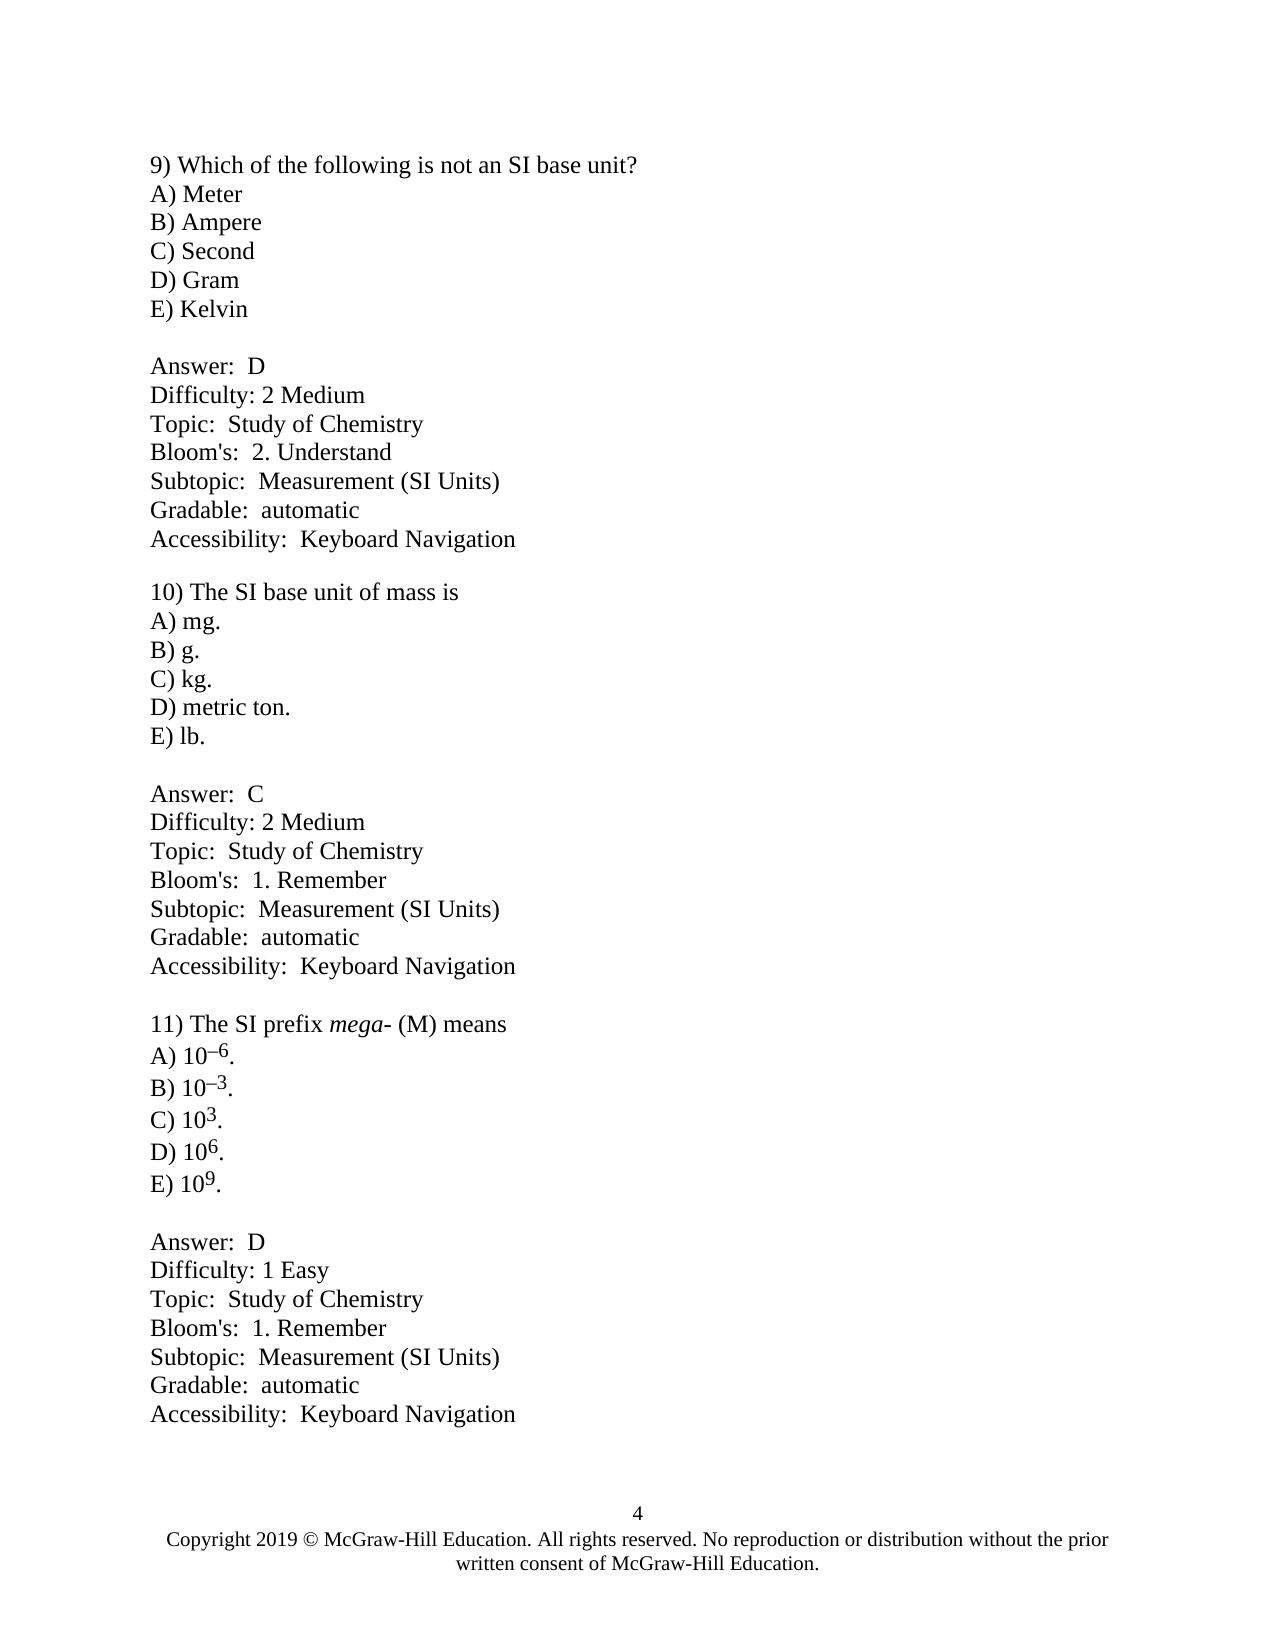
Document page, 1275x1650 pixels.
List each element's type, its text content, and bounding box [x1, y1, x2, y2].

text Topic: Study of Chemistry [150, 836, 1125, 865]
text Topic: Study of Chemistry [150, 409, 1125, 437]
text Answer: C [150, 779, 1125, 807]
text C) 103. [150, 1102, 1125, 1134]
text B) 10–3. [150, 1069, 1125, 1102]
text Subtopic: Measurement (SI Units) [150, 894, 1125, 922]
text E) lb. [150, 721, 1125, 750]
text A) 10–6. [150, 1037, 1125, 1069]
text Gradable: automatic [150, 922, 1125, 951]
text A) Meter [150, 179, 1125, 207]
text A) mg. [150, 606, 1125, 635]
text Subtopic: Measurement (SI Units) [150, 1342, 1125, 1370]
text Difficulty: 2 Medium [150, 807, 1125, 836]
text B) g. [150, 635, 1125, 664]
text Gradable: automatic [150, 495, 1125, 524]
text Bloom's: 2. Understand [150, 437, 1125, 466]
text 10) The SI base unit of mass is [150, 577, 1125, 606]
text E) 109. [150, 1166, 1125, 1198]
text C) kg. [150, 664, 1125, 692]
text Answer: D [150, 351, 1125, 380]
text Accessibility: Keyboard Navigation [150, 1399, 1125, 1428]
text Gradable: automatic [150, 1370, 1125, 1399]
text D) Gram [150, 265, 1125, 294]
text D) 106. [150, 1134, 1125, 1166]
text D) metric ton. [150, 692, 1125, 721]
text Bloom's: 1. Remember [150, 1313, 1125, 1342]
text Bloom's: 1. Remember [150, 865, 1125, 894]
text Topic: Study of Chemistry [150, 1284, 1125, 1313]
text B) Ampere [150, 207, 1125, 236]
text E) Kelvin [150, 294, 1125, 322]
text Accessibility: Keyboard Navigation [150, 951, 1125, 980]
text Subtopic: Measurement (SI Units) [150, 466, 1125, 495]
text 9) Which of the following is not an SI base unit? [150, 150, 1125, 179]
text Accessibility: Keyboard Navigation [150, 524, 1125, 552]
text Difficulty: 1 Easy [150, 1255, 1125, 1284]
text Difficulty: 2 Medium [150, 380, 1125, 409]
text C) Second [150, 236, 1125, 265]
text Answer: D [150, 1227, 1125, 1255]
text 11) The SI prefix mega- (M) means [150, 1009, 1125, 1037]
